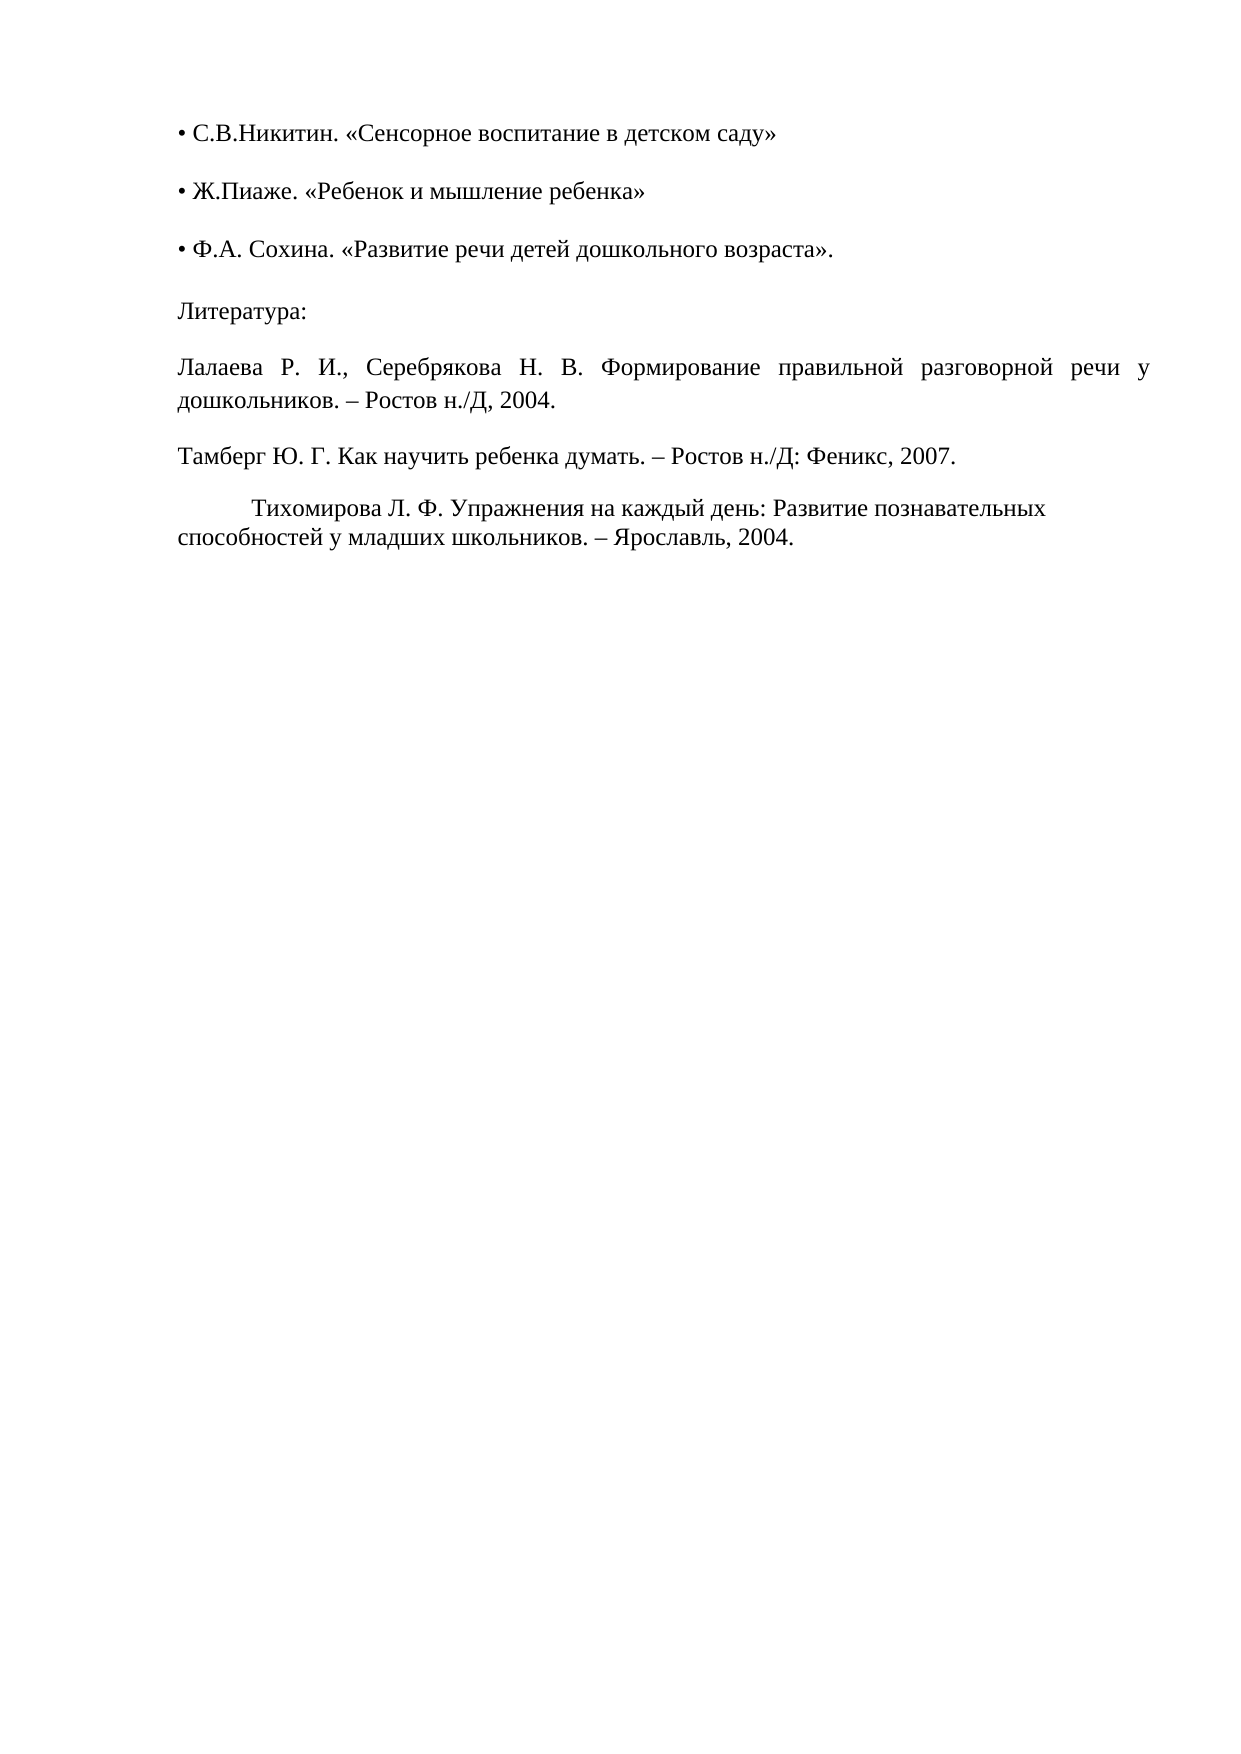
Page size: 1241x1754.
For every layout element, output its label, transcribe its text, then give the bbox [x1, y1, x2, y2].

text • Ф.А. Сохина. «Развитие речи детей дошкольного возраста». [177, 234, 1152, 263]
text Тихомирова Л. Ф. Упражнения на каждый день: Развитие познавательных способностей у младших школьников. – Ярославль, 2004. [177, 493, 1152, 551]
text Литература: [177, 292, 1152, 325]
text • Ж.Пиаже. «Ребенок и мышление ребенка» [177, 176, 1152, 205]
text Тамберг Ю. Г. Как научить ребенка думать. – Ростов н./Д: Феникс, 2007. [177, 437, 1152, 470]
text • С.В.Никитин. «Сенсорное воспитание в детском саду» [177, 118, 1152, 147]
text Лалаева Р. И., Серебрякова Н. В. Формирование правильной разговорной речи у дошкольников. – Ростов н./Д, 2004. [177, 348, 1152, 414]
